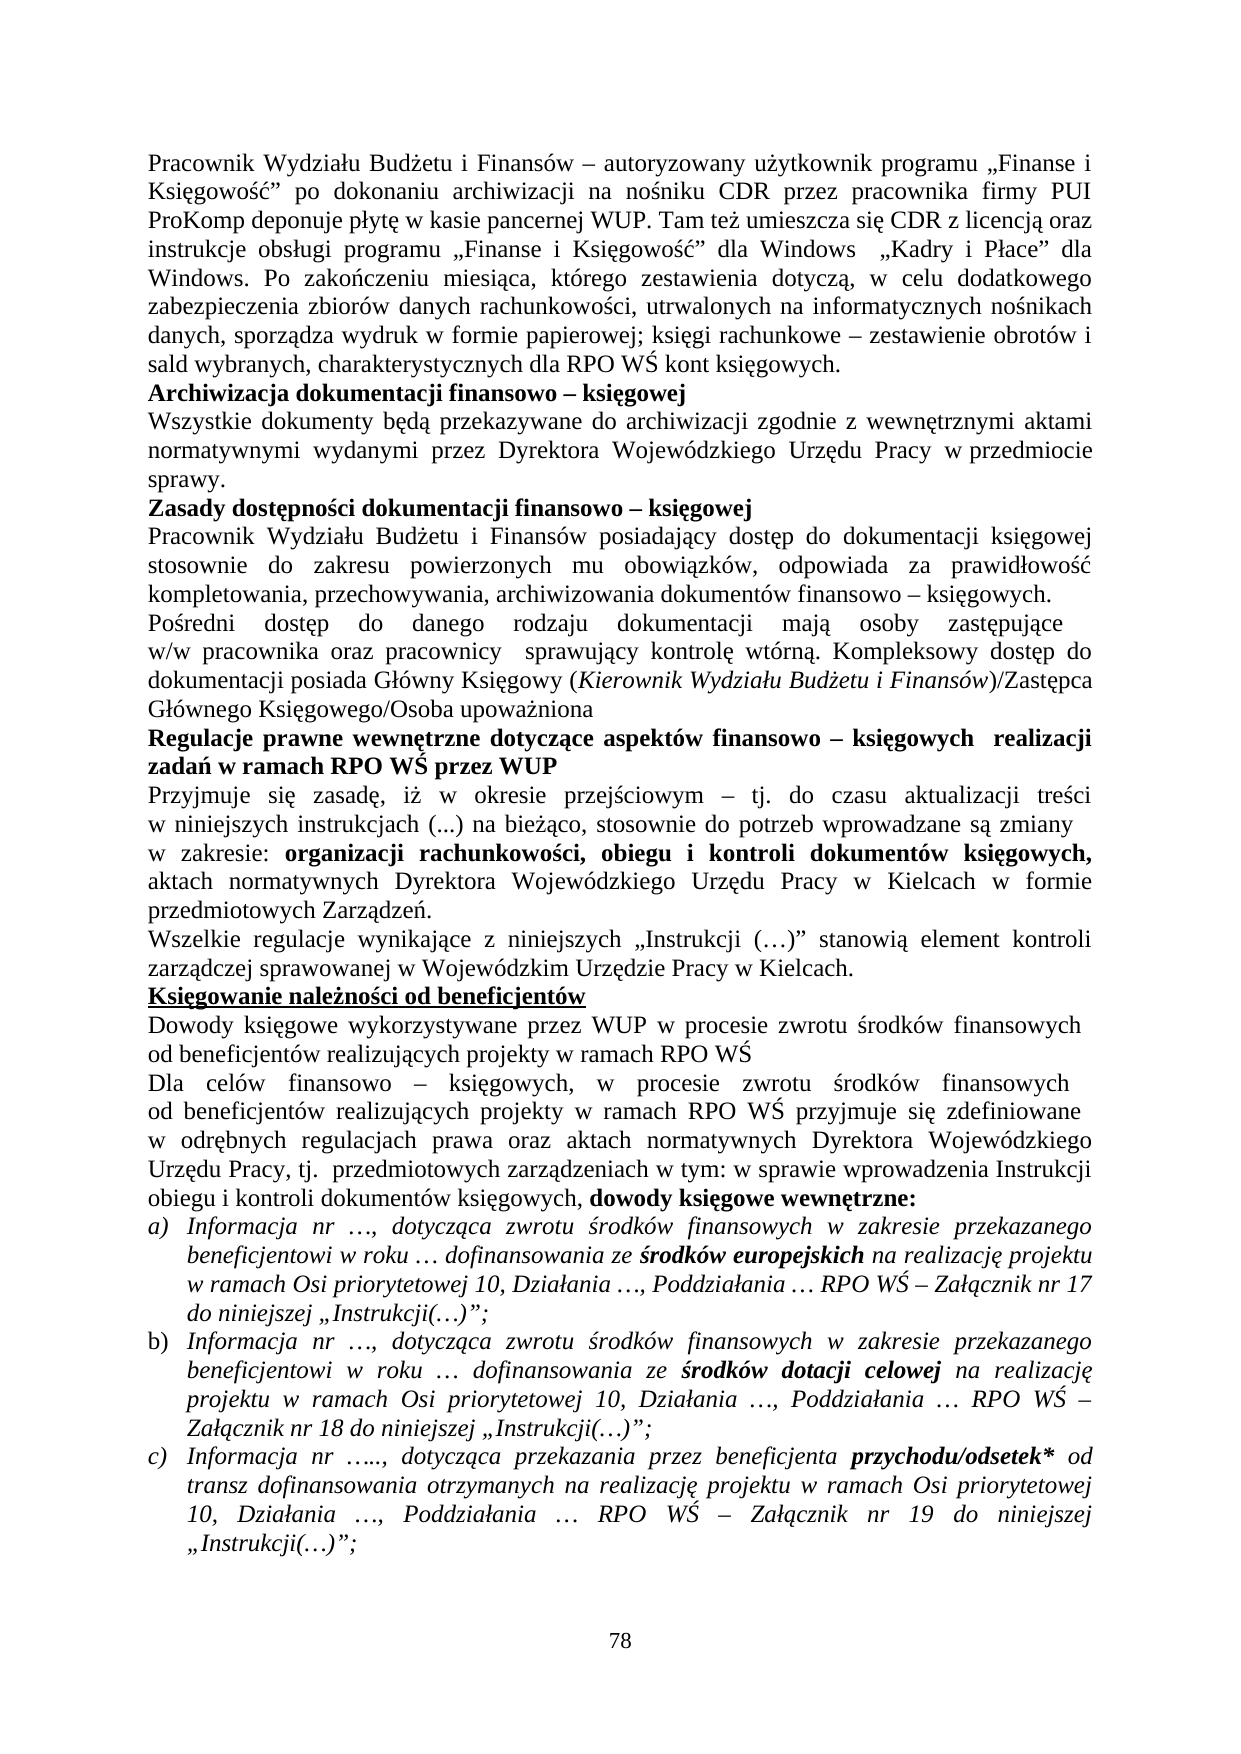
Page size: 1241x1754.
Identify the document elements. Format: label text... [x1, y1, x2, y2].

text Księgowanie należności od beneficjentów [148, 981, 1093, 1010]
text Regulacje prawne wewnętrzne dotyczące aspektów finansowo – księgowych realizacji zadań w ramach RPO WŚ przez WUP [148, 723, 1093, 780]
list Informacja nr ….., dotycząca przekazania przez beneficjenta przychodu/odsetek* od transz dofinansowania otrzymanych na realizację projektu w ramach Osi priorytetowej 10, Działania …, Poddziałania … RPO WŚ – Załącznik nr 19 do niniejszej „Instrukcji(…)”; [148, 1441, 1093, 1556]
text Archiwizacja dokumentacji finansowo – księgowej [148, 378, 1093, 406]
text Pośredni dostęp do danego rodzaju dokumentacji mają osoby zastępujące w/w pracownika oraz pracownicy sprawujący kontrolę wtórną. Kompleksowy dostęp do dokumentacji posiada Główny Księgowy (Kierownik Wydziału Budżetu i Finansów)/Zastępca Głównego Księgowego/Osoba upoważniona [148, 608, 1093, 723]
list Informacja nr …, dotycząca zwrotu środków finansowych w zakresie przekazanego beneficjentowi w roku … dofinansowania ze środków dotacji celowej na realizację projektu w ramach Osi priorytetowej 10, Działania …, Poddziałania … RPO WŚ – Załącznik nr 18 do niniejszej „Instrukcji(…)”; [148, 1326, 1093, 1441]
text Pracownik Wydziału Budżetu i Finansów posiadający dostęp do dokumentacji księgowej stosownie do zakresu powierzonych mu obowiązków, odpowiada za prawidłowość kompletowania, przechowywania, archiwizowania dokumentów finansowo – księgowych. [148, 521, 1093, 608]
list Informacja nr …, dotycząca zwrotu środków finansowych w zakresie przekazanego beneficjentowi w roku … dofinansowania ze środków europejskich na realizację projektu w ramach Osi priorytetowej 10, Działania …, Poddziałania … RPO WŚ – Załącznik nr 17 do niniejszej „Instrukcji(…)”; [148, 1211, 1093, 1326]
text Przyjmuje się zasadę, iż w okresie przejściowym – tj. do czasu aktualizacji treści w niniejszych instrukcjach (...) na bieżąco, stosownie do potrzeb wprowadzane są zmiany w zakresie: organizacji rachunkowości, obiegu i kontroli dokumentów księgowych, aktach normatywnych Dyrektora Wojewódzkiego Urzędu Pracy w Kielcach w formie przedmiotowych Zarządzeń. [148, 780, 1093, 924]
text Dla celów finansowo – księgowych, w procesie zwrotu środków finansowych od beneficjentów realizujących projekty w ramach RPO WŚ przyjmuje się zdefiniowane w odrębnych regulacjach prawa oraz aktach normatywnych Dyrektora Wojewódzkiego Urzędu Pracy, tj. przedmiotowych zarządzeniach w tym: w sprawie wprowadzenia Instrukcji obiegu i kontroli dokumentów księgowych, dowody księgowe wewnętrzne: [148, 1068, 1093, 1211]
text Wszelkie regulacje wynikające z niniejszych „Instrukcji (…)” stanowią element kontroli zarządczej sprawowanej w Wojewódzkim Urzędzie Pracy w Kielcach. [148, 924, 1093, 981]
text Dowody księgowe wykorzystywane przez WUP w procesie zwrotu środków finansowych od beneficjentów realizujących projekty w ramach RPO WŚ [148, 1010, 1093, 1068]
text Wszystkie dokumenty będą przekazywane do archiwizacji zgodnie z wewnętrznymi aktami normatywnymi wydanymi przez Dyrektora Wojewódzkiego Urzędu Pracy w przedmiocie sprawy. [148, 406, 1093, 493]
text Pracownik Wydziału Budżetu i Finansów – autoryzowany użytkownik programu „Finanse i Księgowość” po dokonaniu archiwizacji na nośniku CDR przez pracownika firmy PUI ProKomp deponuje płytę w kasie pancernej WUP. Tam też umieszcza się CDR z licencją oraz instrukcje obsługi programu „Finanse i Księgowość” dla Windows „Kadry i Płace” dla Windows. Po zakończeniu miesiąca, którego zestawienia dotyczą, w celu dodatkowego zabezpieczenia zbiorów danych rachunkowości, utrwalonych na informatycznych nośnikach danych, sporządza wydruk w formie papierowej; księgi rachunkowe – zestawienie obrotów i sald wybranych, charakterystycznych dla RPO WŚ kont księgowych. [148, 148, 1093, 378]
text Zasady dostępności dokumentacji finansowo – księgowej [148, 493, 1093, 521]
